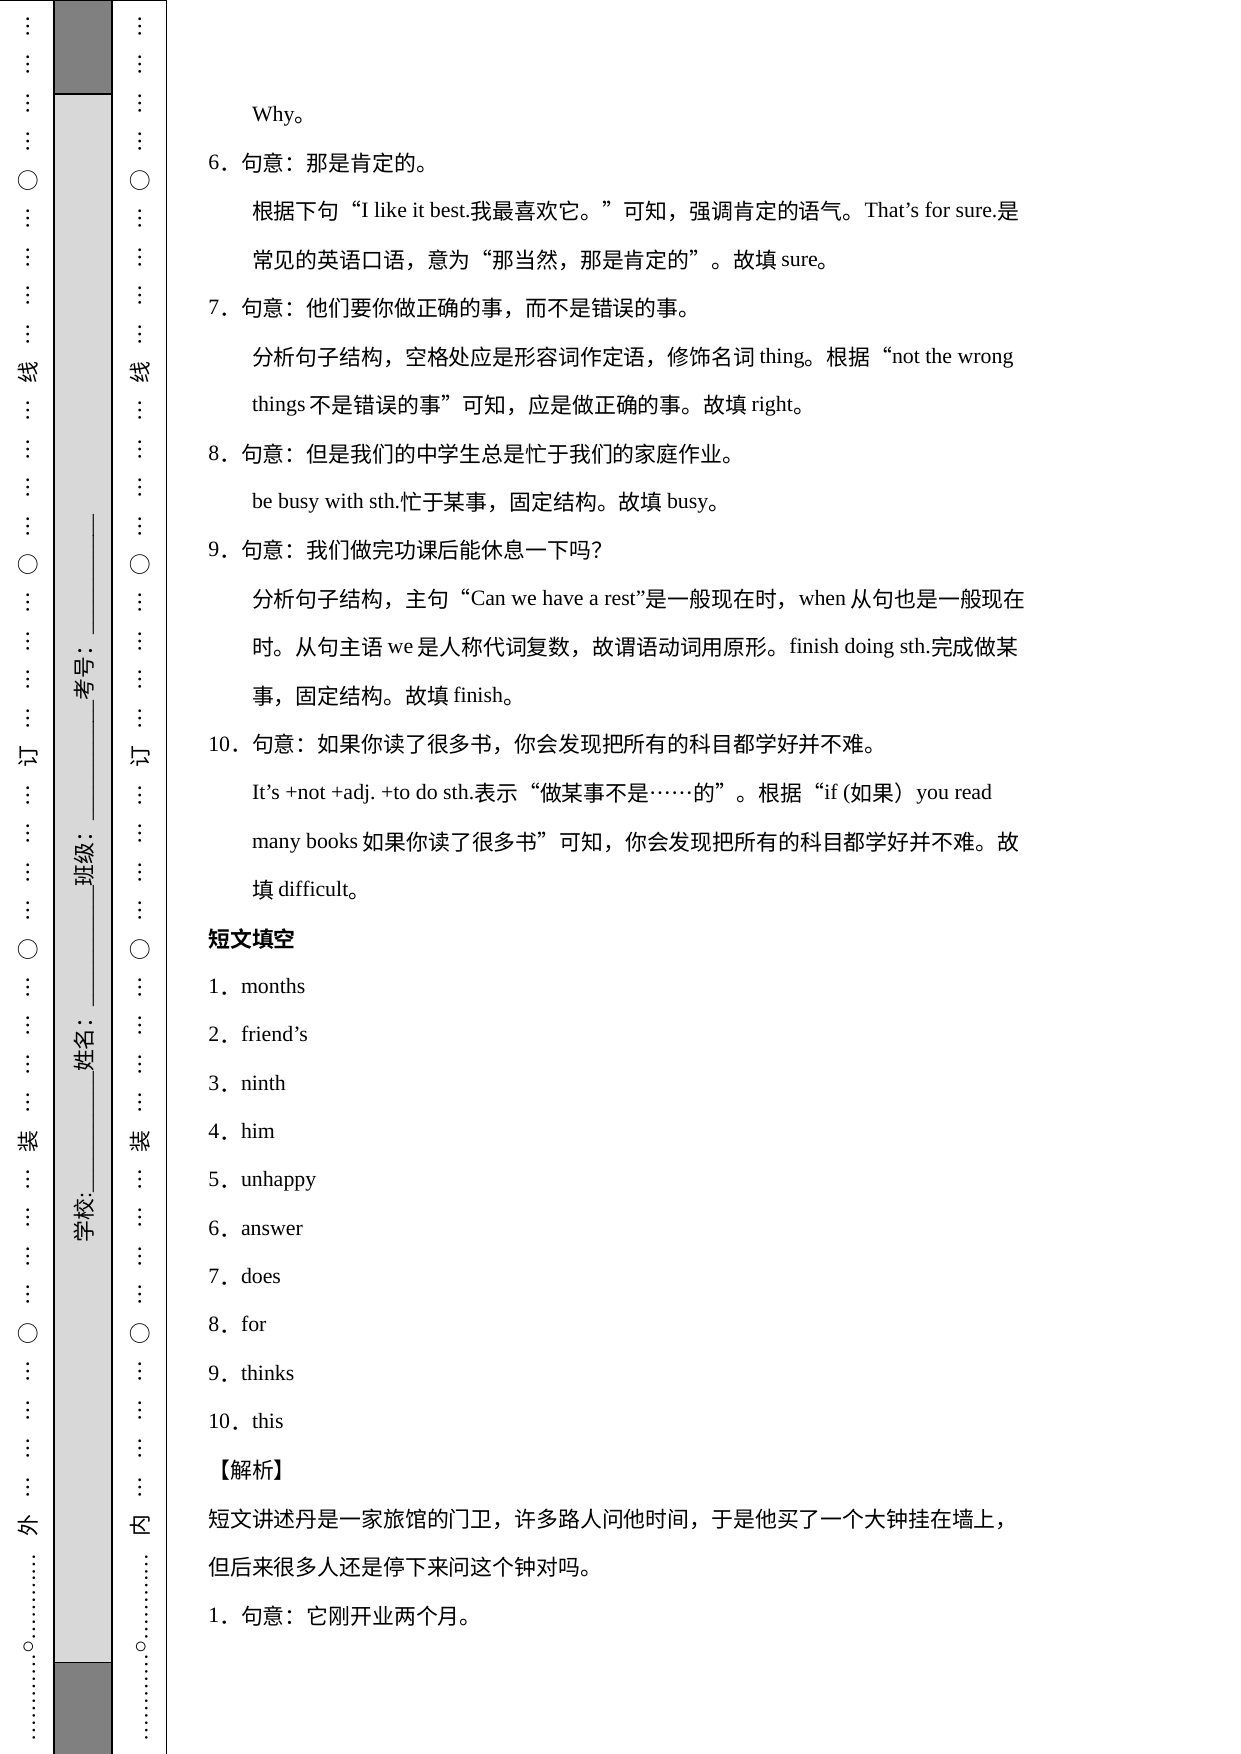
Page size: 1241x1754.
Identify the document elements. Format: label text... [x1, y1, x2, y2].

text 7．does [208, 1259, 1032, 1292]
text 8．句意：但是我们的中学生总是忙于我们的家庭作业。 [208, 436, 1032, 469]
text 分析句子结构，空格处应是形容词作定语，修饰名词thing。根据“not the wrong things不是错误的事”可知，应是做正确的事。故填right。 [252, 339, 1032, 420]
text 10．句意：如果你读了很多书，你会发现把所有的科目都学好并不难。 [208, 727, 1032, 759]
text It’s +not +adj. +to do sth.表示“做某事不是……的”。根据“if (如果）you read many books如果你读了很多书”可知，你会发现把所有的科目都学好并不难。故填difficult。 [252, 775, 1032, 905]
text 分析句子结构，主句“Can we have a rest”是一般现在时，when从句也是一般现在时。从句主语we是人称代词复数，故谓语动词用原形。finish doing sth.完成做某事，固定结构。故填finish。 [252, 581, 1032, 711]
text 4．him [208, 1114, 1032, 1147]
text 6．句意：那是肯定的。 [208, 145, 1032, 178]
text 8．for [208, 1308, 1032, 1340]
text be busy with sth.忙于某事，固定结构。故填busy。 [208, 484, 1032, 517]
text 1．months [208, 969, 1032, 1002]
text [252, 97, 1032, 129]
text 短文讲述丹是一家旅馆的门卫，许多路人问他时间，于是他买了一个大钟挂在墙上，但后来很多人还是停下来问这个钟对吗。 [208, 1501, 1032, 1582]
text 3．ninth [208, 1066, 1032, 1099]
text 9．句意：我们做完功课后能休息一下吗？ [208, 533, 1032, 565]
text 5．unhappy [208, 1163, 1032, 1195]
text 短文填空 [208, 921, 1032, 954]
text 1．句意：它刚开业两个月。 [208, 1598, 1032, 1631]
text 2．friend’s [208, 1018, 1032, 1050]
text 7．句意：他们要你做正确的事，而不是错误的事。 [208, 291, 1032, 323]
text 9．thinks [208, 1356, 1032, 1389]
text 根据下句“I like it best.我最喜欢它。”可知，强调肯定的语气。That’s for sure.是常见的英语口语，意为“那当然，那是肯定的”。故填sure。 [252, 194, 1032, 275]
text 10．this [208, 1404, 1032, 1437]
text 【解析】 [208, 1453, 1032, 1485]
text 6．answer [208, 1211, 1032, 1244]
